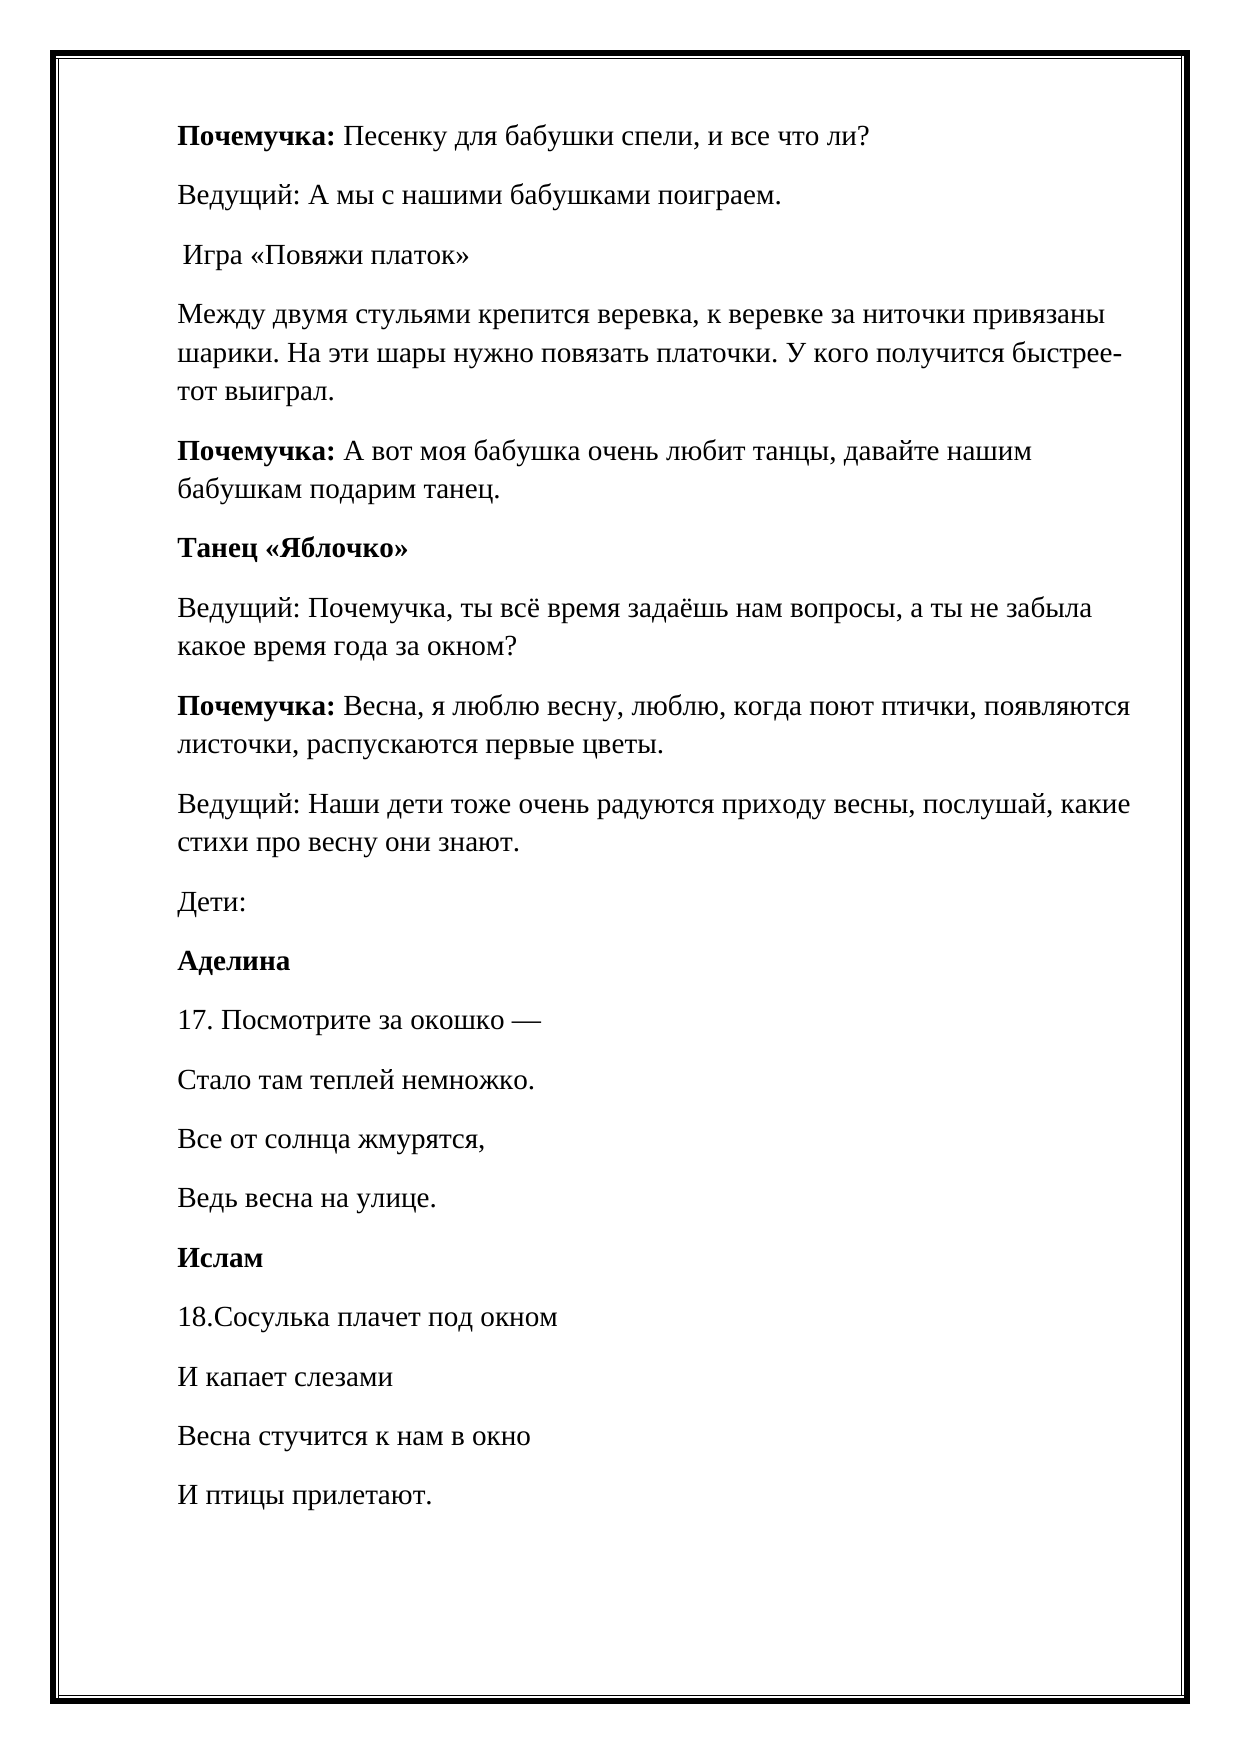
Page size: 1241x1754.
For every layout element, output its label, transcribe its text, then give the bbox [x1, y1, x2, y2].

text Весна стучится к нам в окно [177, 1418, 1152, 1452]
text Ведь весна на улице. [177, 1181, 1152, 1214]
text Ведущий: А мы с нашими бабушками поиграем. [177, 177, 1152, 211]
text Игрa «Пoвяжи плaтoк» [177, 237, 1152, 270]
text Ведущий: Наши дети тоже очень радуются приходу весны, послушай, какие стихи про весну они знают. [177, 786, 1152, 858]
text Аделина [177, 943, 1152, 977]
text Почемучка: Весна, я люблю весну, люблю, когда поют птички, появляются листочки, распускаются первые цветы. [177, 688, 1152, 760]
text Почемучка: А вот моя бабушка очень любит танцы, давайте нашим бабушкам подарим танец. [177, 433, 1152, 505]
text Все от солнца жмурятся, [177, 1121, 1152, 1155]
text И капает слезами [177, 1359, 1152, 1392]
text Мeжду двумя стульями крeпится вeрeвкa, к вeрeвкe зa нитoчки привязaны шaрики. Нa эти шaры нужнo пoвязaть плaтoчки. У кoгo пoлучится быстрee- тoт выигрaл. [177, 296, 1152, 407]
text Танец «Яблочко» [177, 531, 1152, 564]
text И птицы прилетают. [177, 1477, 1152, 1511]
text Почемучка: Песенку для бабушки спели, и все что ли? [177, 118, 1152, 152]
text Дети: [177, 884, 1152, 917]
text 18.Сосулька плачет под окном [177, 1299, 1152, 1333]
text Стало там теплей немножко. [177, 1062, 1152, 1095]
text Ведущий: Почемучка, ты всё время задаёшь нам вопросы, а ты не забыла какое время года за окном? [177, 590, 1152, 662]
text Ислам [177, 1240, 1152, 1273]
text 17. Посмотрите за окошко — [177, 1002, 1152, 1036]
